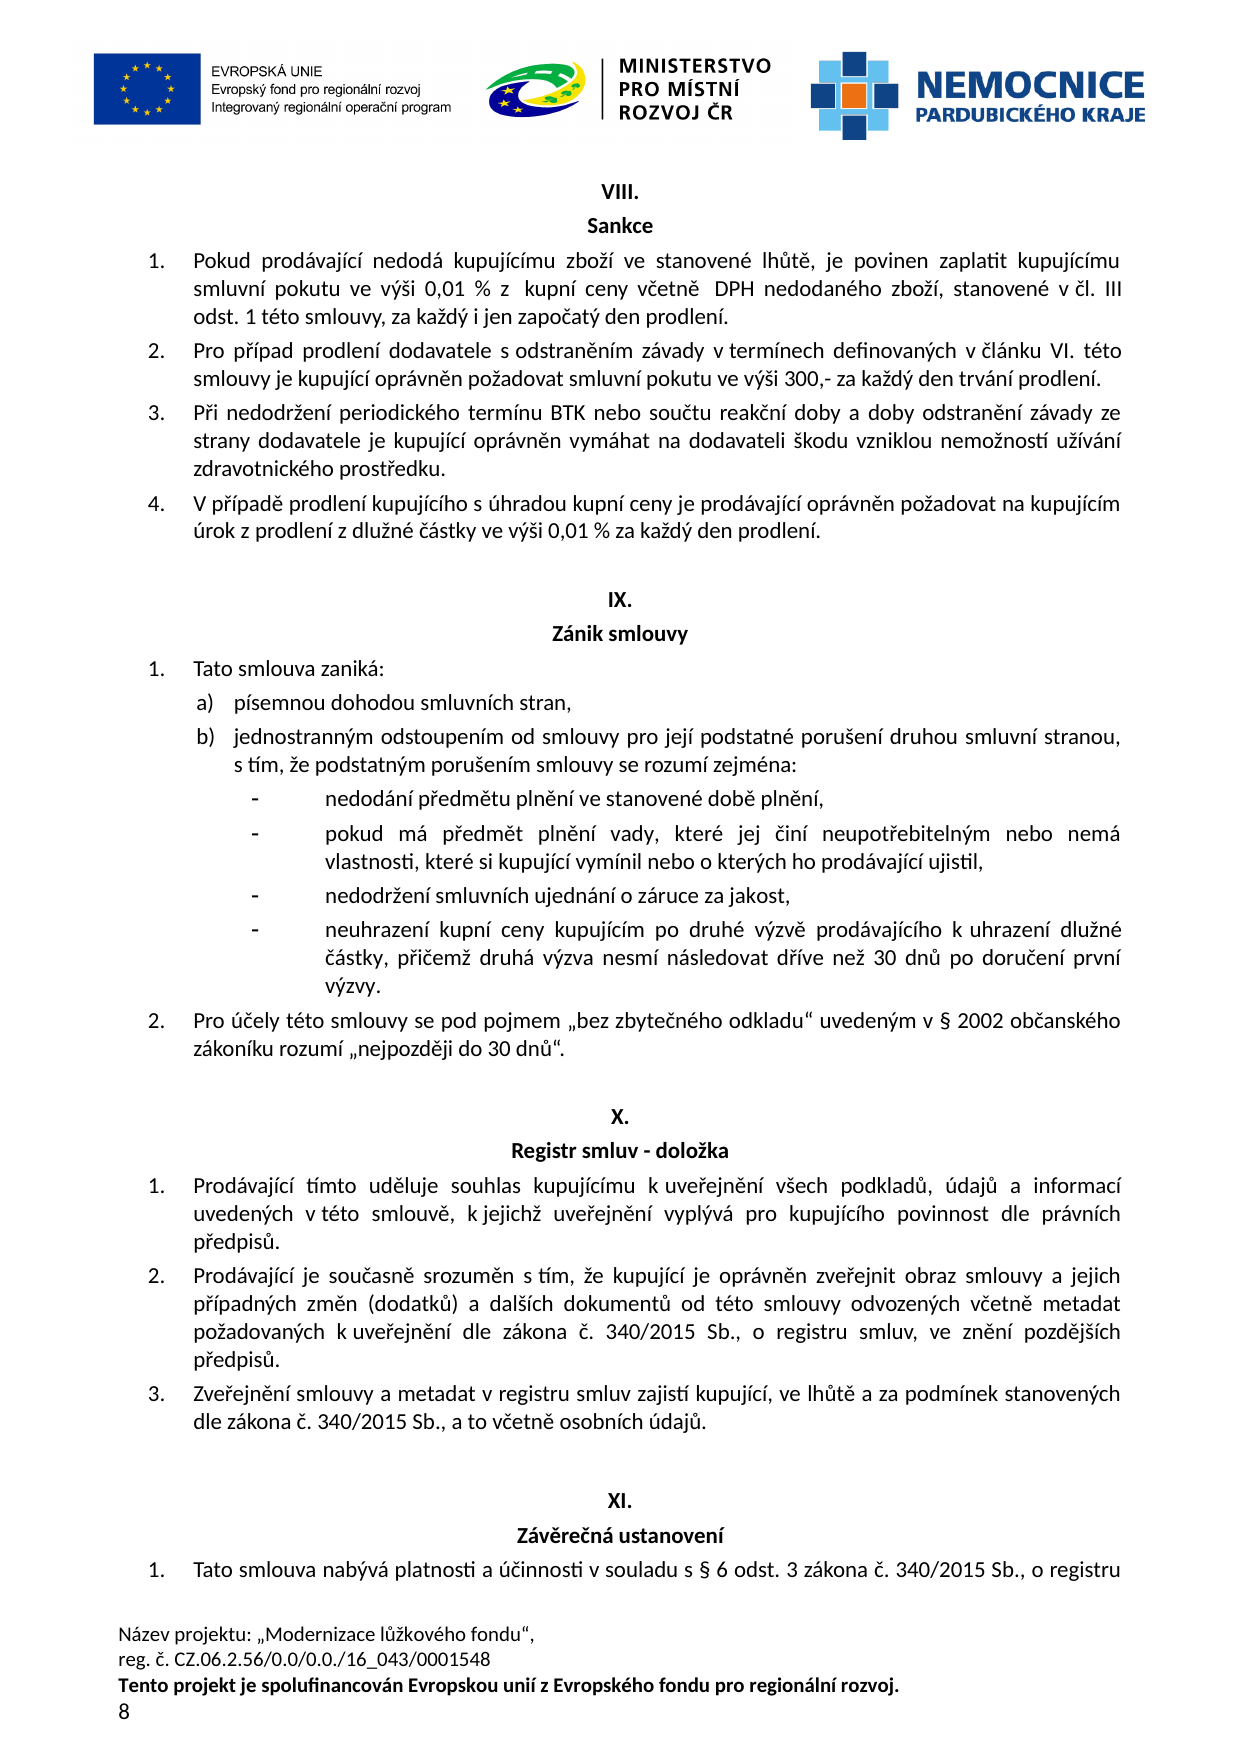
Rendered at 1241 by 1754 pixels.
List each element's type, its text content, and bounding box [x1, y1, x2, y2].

list Prodávající je současně srozuměn s tím, že kupující je oprávněn zveřejnit obraz smlouvy a jejich případných změn (dodatků) a dalších dokumentů od této smlouvy odvozených včetně metadat požadovaných k uveřejnění dle zákona č. 340/2015 Sb., o registru smluv, ve znění pozdějších předpisů. [148, 1261, 1122, 1373]
text VIII. [118, 177, 1122, 205]
list Pokud prodávající nedodá kupujícímu zboží ve stanovené lhůtě, je povinen zaplatit kupujícímu smluvní pokutu ve výši 0,01 % z kupní ceny včetně DPH nedodaného zboží, stanovené v čl. III odst. 1 této smlouvy, za každý i jen započatý den prodlení. [148, 246, 1122, 330]
list písemnou dohodou smluvních stran, [196, 688, 1122, 716]
picture [809, 50, 1145, 141]
list Zveřejnění smlouvy a metadat v registru smluv zajistí kupující, ve lhůtě a za podmínek stanovených dle zákona č. 340/2015 Sb., a to včetně osobních údajů. [148, 1379, 1122, 1436]
list nedodržení smluvních ujednání o záruce za jakost, [251, 881, 1122, 909]
text Závěrečná ustanovení [118, 1521, 1122, 1549]
list Tato smlouva zaniká: [148, 654, 1122, 682]
text Zánik smlouvy [118, 619, 1122, 647]
text X. [118, 1102, 1122, 1130]
text IX. [118, 585, 1122, 613]
list neuhrazení kupní ceny kupujícím po druhé výzvě prodávajícího k uhrazení dlužné částky, přičemž druhá výzva nesmí následovat dříve než 30 dnů po doručení první výzvy. [251, 915, 1122, 999]
picture [70, 29, 794, 148]
text XI. [118, 1486, 1122, 1514]
list pokud má předmět plnění vady, které jej činí neupotřebitelným nebo nemá vlastnosti, které si kupující vymínil nebo o kterých ho prodávající ujistil, [251, 819, 1122, 875]
list Pro účely této smlouvy se pod pojmem „bez zbytečného odkladu“ uvedeným v § 2002 občanského zákoníku rozumí „nejpozději do 30 dnů“. [148, 1006, 1122, 1062]
list jednostranným odstoupením od smlouvy pro její podstatné porušení druhou smluvní stranou, s tím, že podstatným porušením smlouvy se rozumí zejména: [196, 722, 1122, 778]
list Při nedodržení periodického termínu BTK nebo součtu reakční doby a doby odstranění závady ze strany dodavatele je kupující oprávněn vymáhat na dodavateli škodu vzniklou nemožností užívání zdravotnického prostředku. [148, 398, 1122, 482]
list V případě prodlení kupujícího s úhradou kupní ceny je prodávající oprávněn požadovat na kupujícím úrok z prodlení z dlužné částky ve výši 0,01 % za každý den prodlení. [148, 489, 1122, 545]
text Registr smluv - doložka [118, 1137, 1122, 1164]
list Prodávající tímto uděluje souhlas kupujícímu k uveřejnění všech podkladů, údajů a informací uvedených v této smlouvě, k jejichž uveřejnění vyplývá pro kupujícího povinnost dle právních předpisů. [148, 1171, 1122, 1255]
list nedodání předmětu plnění ve stanovené době plnění, [251, 784, 1122, 813]
text Sankce [118, 211, 1122, 239]
list Pro případ prodlení dodavatele s odstraněním závady v termínech definovaných v článku VI. této smlouvy je kupující oprávněn požadovat smluvní pokutu ve výši 300,- za každý den trvání prodlení. [148, 336, 1122, 392]
